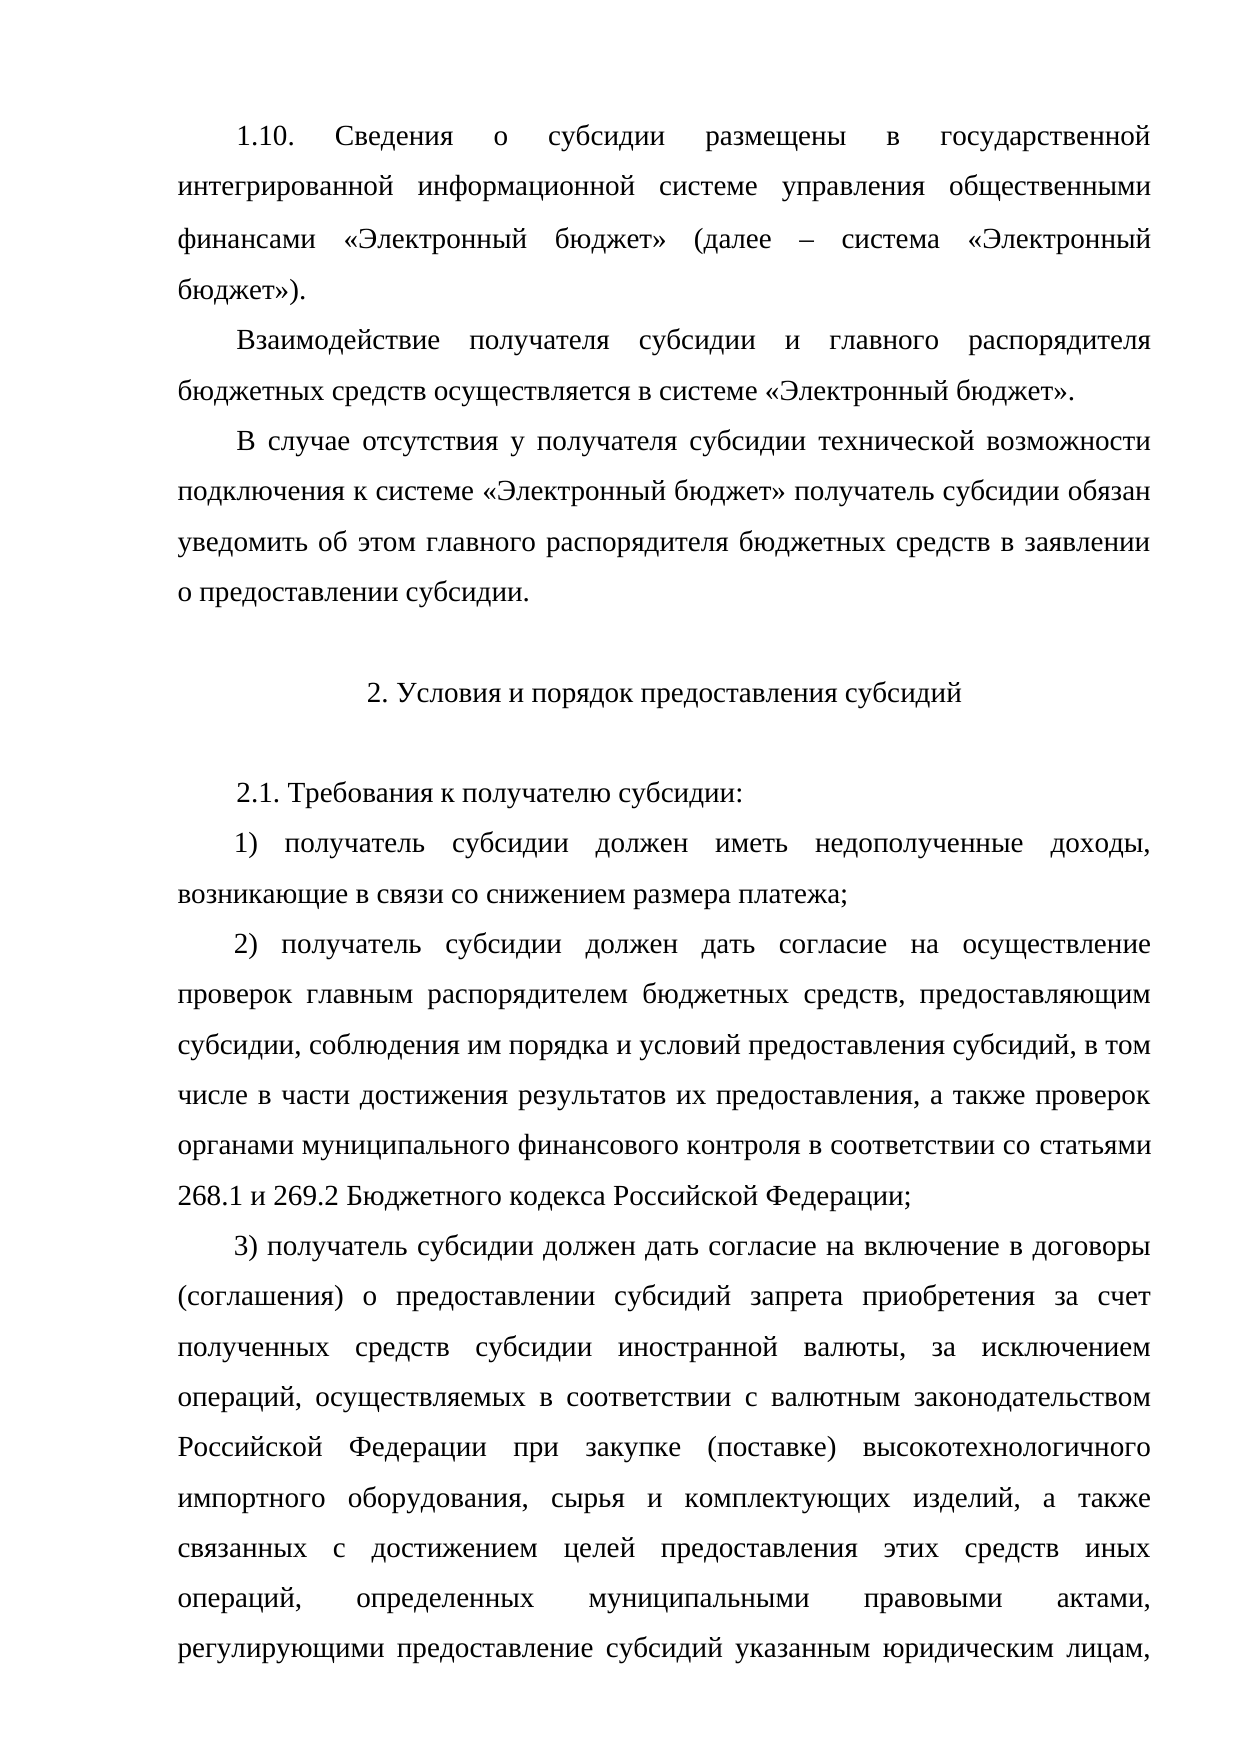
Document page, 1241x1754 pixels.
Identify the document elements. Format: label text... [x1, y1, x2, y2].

text Взаимодействие получателя субсидии и главного распорядителя бюджетных средств осуществляется в системе «Электронный бюджет». [177, 322, 1152, 406]
text 1.10. Сведения о субсидии размещены в государственной интегрированной информационной системе управления общественными финансами «Электронный бюджет» (далее – система «Электронный бюджет»). [177, 118, 1152, 306]
text 1) получатель субсидии должен иметь недополученные доходы, возникающие в связи со снижением размера платежа; [177, 826, 1152, 909]
title 2. Условия и порядок предоставления субсидий [177, 675, 1152, 708]
text В случае отсутствия у получателя субсидии технической возможности подключения к системе «Электронный бюджет» получатель субсидии обязан уведомить об этом главного распорядителя бюджетных средств в заявлении о предоставлении субсидии. [177, 423, 1152, 608]
text 2.1. Требования к получателю субсидии: [177, 775, 1152, 809]
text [177, 1228, 1152, 1664]
text 2) получатель субсидии должен дать согласие на осуществление проверок главным распорядителем бюджетных средств, предоставляющим субсидии, соблюдения им порядка и условий предоставления субсидий, в том числе в части достижения результатов их предоставления, а также проверок органами муниципального финансового контроля в соответствии со статьями 268.1 и 269.2 Бюджетного кодекса Российской Федерации; [177, 926, 1152, 1211]
